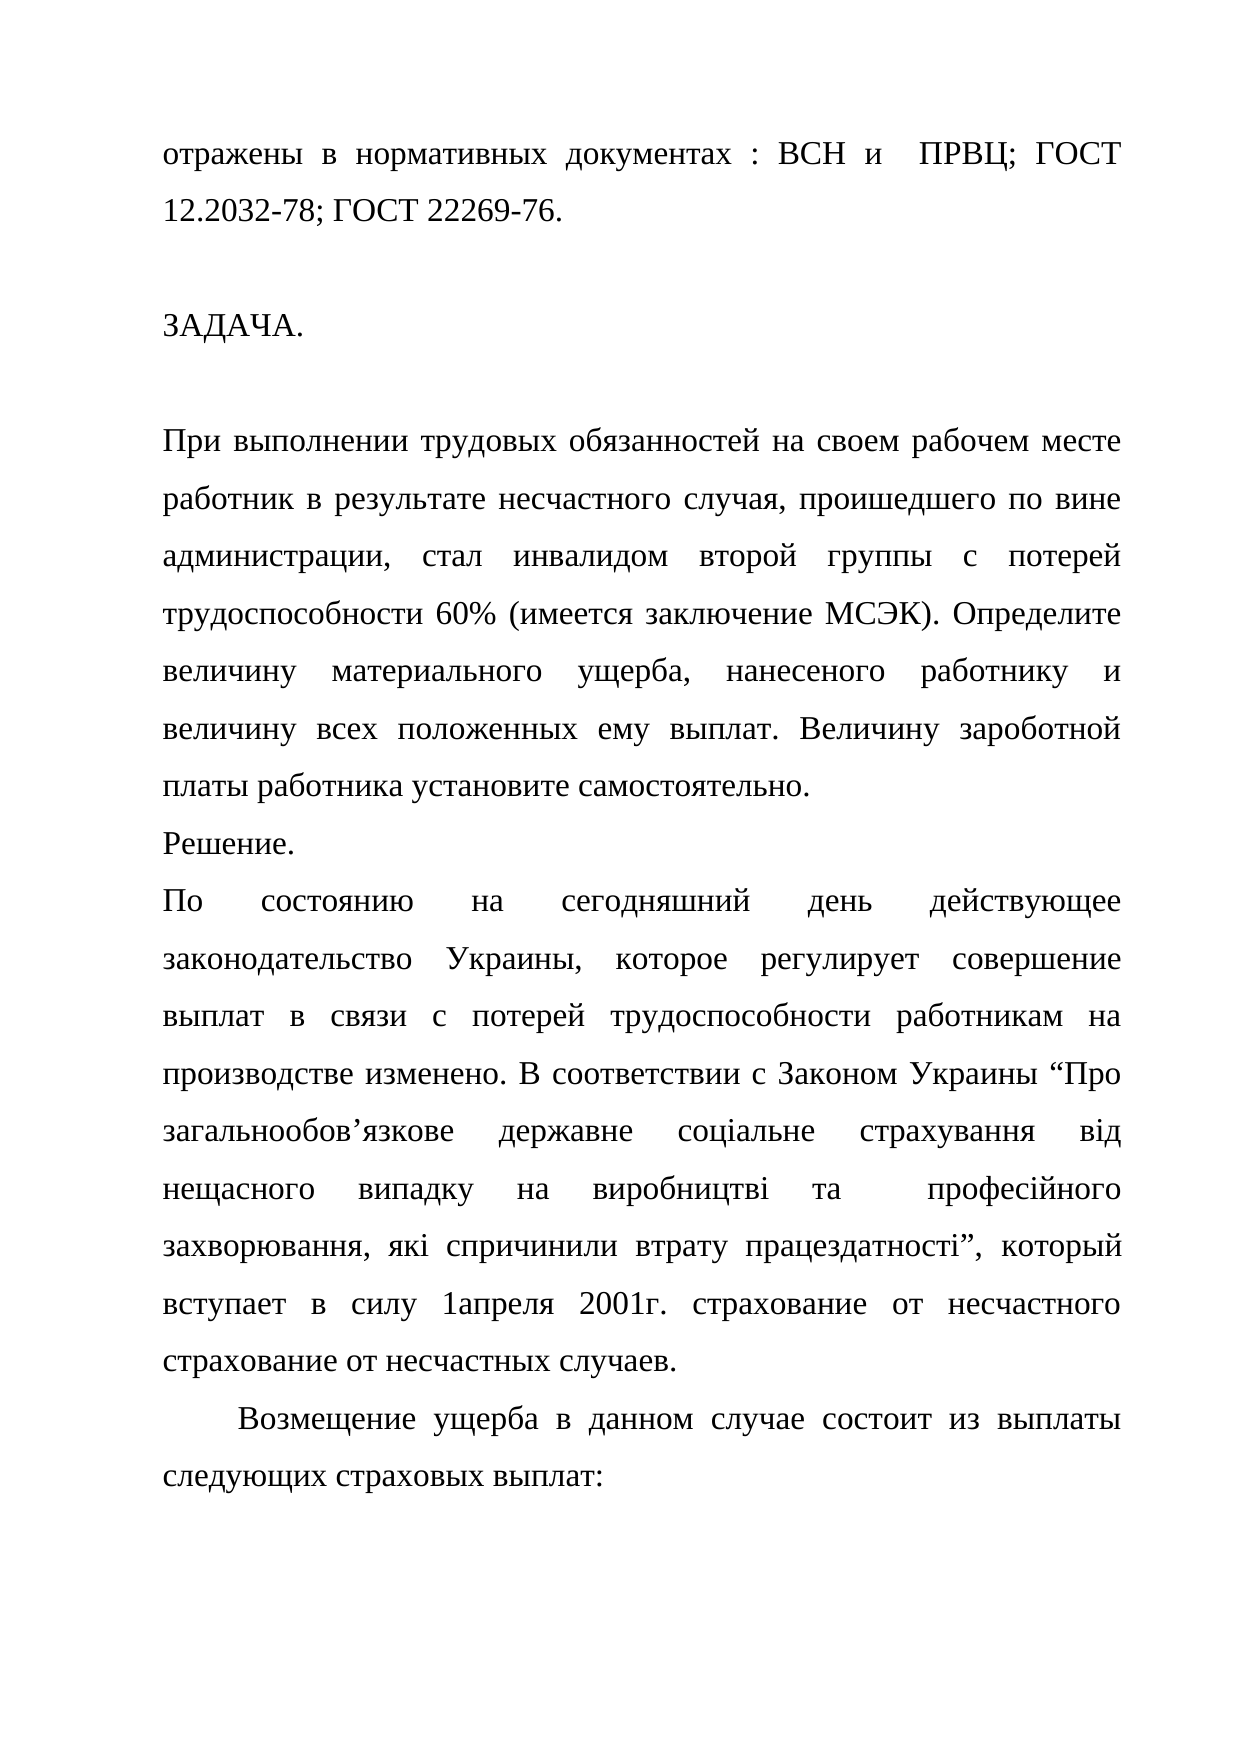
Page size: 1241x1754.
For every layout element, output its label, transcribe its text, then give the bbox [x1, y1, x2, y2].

text По состоянию на сегодняшний день действующее законодательство Украины, которое регулирует совершение выплат в связи с потерей трудоспособности работникам на производстве изменено. В соответствии с Законом Украины “Про загальнообов’язкове державне соціальне страхування від нещасного випадку на виробництві та професійного захворювання, які спричинили втрату працездатності”, который вступает в силу 1апреля 2001г. страхование от несчастного страхование от несчастных случаев. [162, 880, 1122, 1379]
text Возмещение ущерба в данном случае состоит из выплаты следующих страховых выплат: [162, 1398, 1122, 1494]
text При выполнении трудовых обязанностей на своем рабочем месте работник в результате несчастного случая, проишедшего по вине администрации, стал инвалидом второй группы с потерей трудоспособности 60% (имеется заключение МСЭК). Определите величину материального ущерба, нанесеного работнику и величину всех положенных ему выплат. Величину зароботной платы работника установите самостоятельно. [162, 420, 1122, 804]
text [162, 133, 1122, 229]
text ЗАДАЧА. [162, 305, 1122, 344]
text Решение. [162, 823, 1122, 861]
